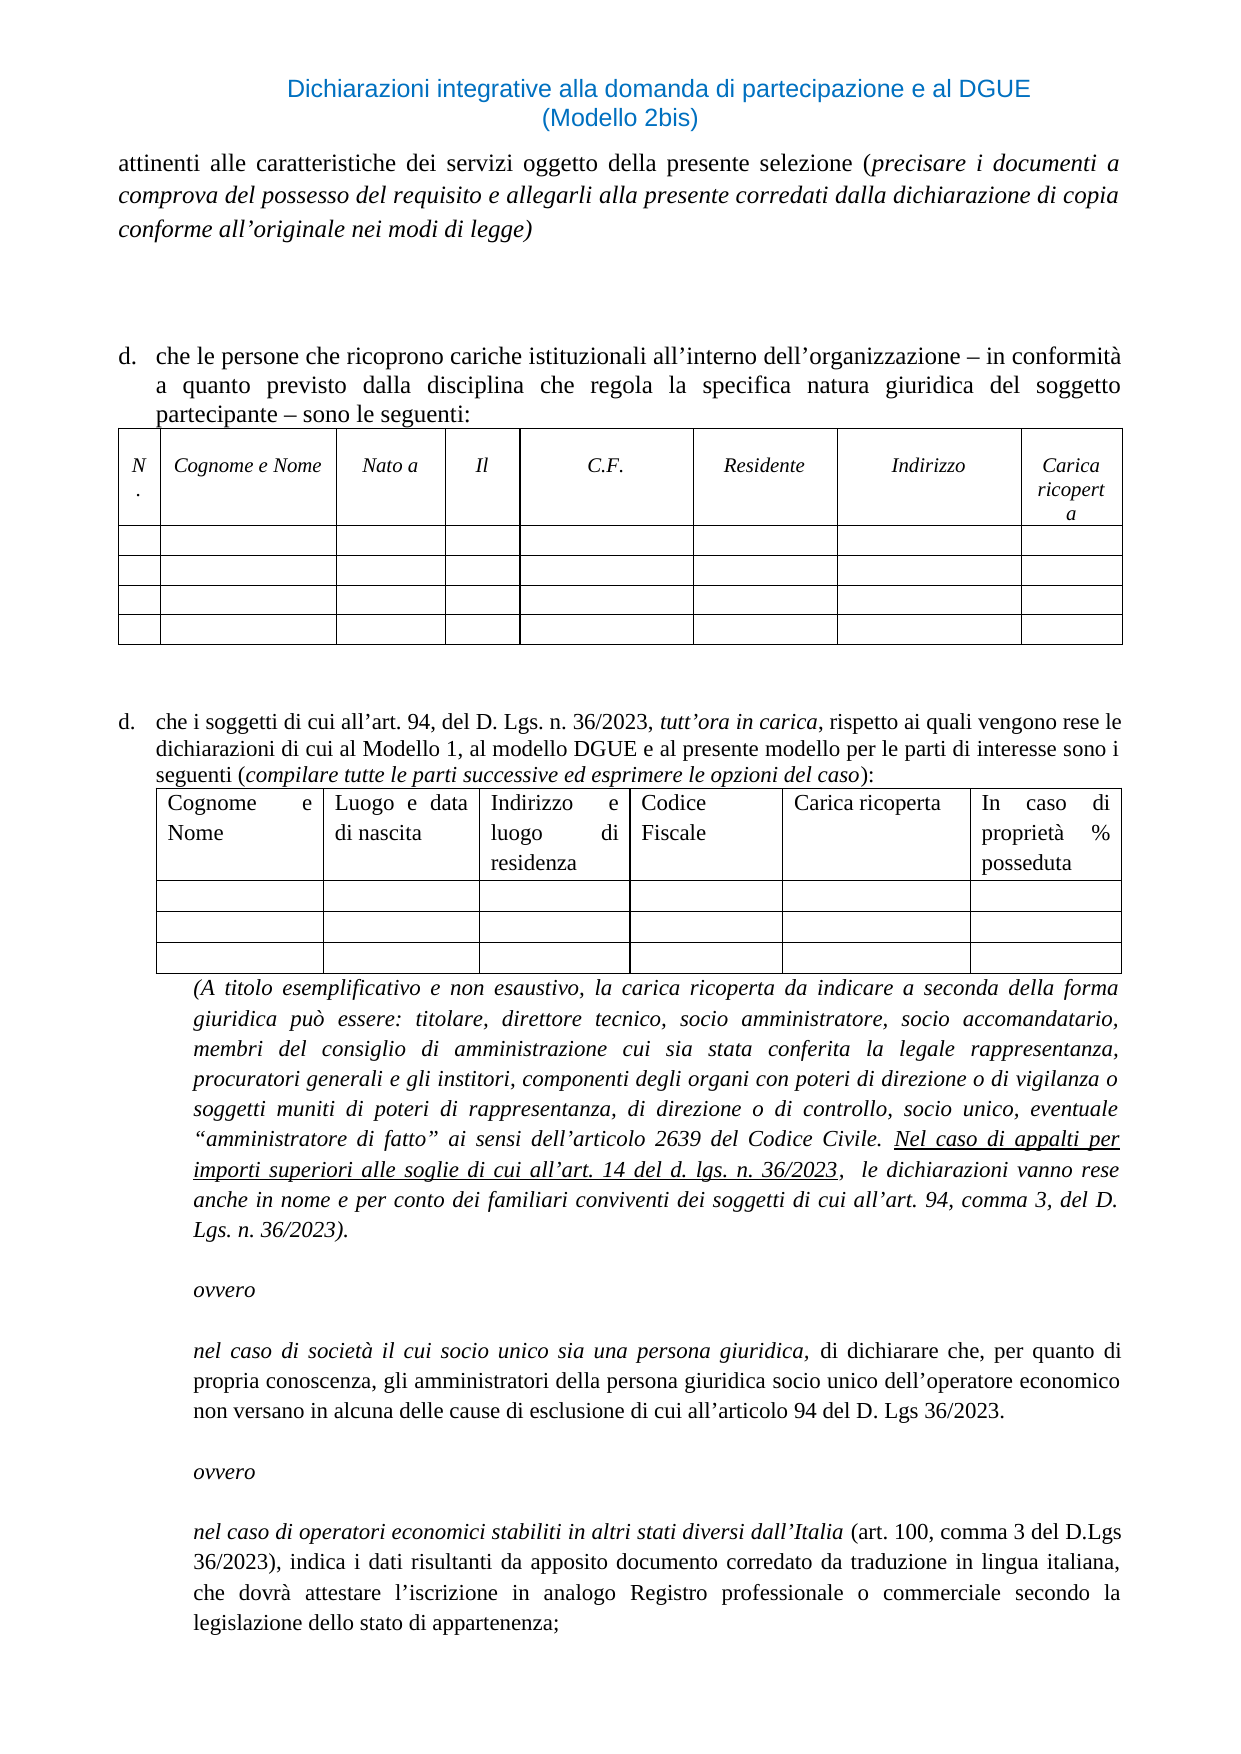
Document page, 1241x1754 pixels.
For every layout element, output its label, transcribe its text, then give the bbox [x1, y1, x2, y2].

table_cell [446, 526, 519, 555]
table_cell [521, 586, 693, 614]
table_header Cognome e Nome [157, 789, 323, 879]
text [118, 148, 1122, 242]
table_header Carica ricoperta [1022, 429, 1122, 525]
text nel caso di operatori economici stabiliti in altri stati diversi dall’Italia (art. 100, comma 3 del D.Lgs 36/2023), indica i dati risultanti da apposito documento corredato da traduzione in lingua italiana, che dovrà attestare l’iscrizione in analogo Registro professionale o commerciale secondo la legislazione dello stato di appartenenza; [193, 1518, 1122, 1635]
table_header Luogo e data di nascita [324, 789, 479, 879]
table_cell [446, 556, 519, 584]
table_cell [631, 881, 782, 911]
table_header Residente [694, 429, 837, 525]
table_cell [119, 526, 160, 555]
list che le persone che ricoprono cariche istituzionali all’interno dell’organizzazione – in conformità a quanto previsto dalla disciplina che regola la specifica natura giuridica del soggetto partecipante – sono le seguenti: [118, 341, 1122, 428]
table_cell [783, 943, 970, 973]
table_cell [446, 615, 519, 644]
table_cell [631, 943, 782, 973]
table_header C.F. [521, 429, 693, 525]
table_cell [324, 912, 479, 942]
table_cell [971, 943, 1121, 973]
table_cell [161, 526, 336, 555]
table_cell [971, 912, 1121, 942]
table_cell [337, 615, 445, 644]
table_header Codice Fiscale [631, 789, 782, 879]
table_cell [119, 556, 160, 584]
table_cell [337, 526, 445, 555]
table_cell [480, 881, 629, 911]
table_cell [161, 615, 336, 644]
table_cell [694, 615, 837, 644]
table_cell [838, 615, 1021, 644]
table_header Carica ricoperta [783, 789, 970, 879]
text nel caso di società il cui socio unico sia una persona giuridica, di dichiarare che, per quanto di propria conoscenza, gli amministratori della persona giuridica socio unico dell’operatore economico non versano in alcuna delle cause di esclusione di cui all’articolo 94 del D. Lgs 36/2023. [193, 1337, 1122, 1424]
text ovvero [193, 1458, 1122, 1484]
table_cell [838, 526, 1021, 555]
table_cell [1022, 556, 1122, 584]
text ovvero [193, 1276, 1122, 1303]
table_cell [337, 556, 445, 584]
table_cell [157, 881, 323, 911]
table_cell [694, 526, 837, 555]
table_cell [971, 881, 1121, 911]
table_cell [161, 556, 336, 584]
table_cell [324, 943, 479, 973]
table_header Cognome e Nome [161, 429, 336, 525]
table_header Nato a [337, 429, 445, 525]
table_cell [1022, 615, 1122, 644]
table_cell [694, 586, 837, 614]
table_cell [480, 943, 629, 973]
table_header Indirizzo [838, 429, 1021, 525]
table_cell [838, 586, 1021, 614]
table_cell [161, 586, 336, 614]
table_cell [324, 881, 479, 911]
table_cell [337, 586, 445, 614]
list che i soggetti di cui all’art. 94, del D. Lgs. n. 36/2023, tutt’ora in carica, rispetto ai quali vengono rese le dichiarazioni di cui al Modello 1, al modello DGUE e al presente modello per le parti di interesse sono i seguenti (compilare tutte le parti successive ed esprimere le opzioni del caso): [118, 708, 1122, 787]
table_header Il [446, 429, 519, 525]
table_cell [157, 912, 323, 942]
table_cell [157, 943, 323, 973]
table_cell [1022, 526, 1122, 555]
table_cell [521, 556, 693, 584]
table_cell [521, 615, 693, 644]
table_header In caso di proprietà % posseduta [971, 789, 1121, 879]
table_cell [521, 526, 693, 555]
text (A titolo esemplificativo e non esaustivo, la carica ricoperta da indicare a seconda della forma giuridica può essere: titolare, direttore tecnico, socio amministratore, socio accomandatario, membri del consiglio di amministrazione cui sia stata conferita la legale rappresentanza, procuratori generali e gli institori, componenti degli organi con poteri di direzione o di vigilanza o soggetti muniti di poteri di rappresentanza, di direzione o di controllo, socio unico, eventuale “amministratore di fatto” ai sensi dell’articolo 2639 del Codice Civile. Nel caso di appalti per importi superiori alle soglie di cui all’art. 14 del d. lgs. n. 36/2023, le dichiarazioni vanno rese anche in nome e per conto dei familiari conviventi dei soggetti di cui all’art. 94, comma 3, del D. Lgs. n. 36/2023). [193, 974, 1122, 1242]
table_cell [694, 556, 837, 584]
table_cell [119, 615, 160, 644]
table_header N. [119, 429, 160, 525]
table_header Indirizzo e luogo di residenza [480, 789, 629, 879]
table_cell [1022, 586, 1122, 614]
table_cell [783, 881, 970, 911]
table_cell [838, 556, 1021, 584]
table_cell [783, 912, 970, 942]
table_cell [480, 912, 629, 942]
table_cell [446, 586, 519, 614]
table_cell [631, 912, 782, 942]
table_cell [119, 586, 160, 614]
